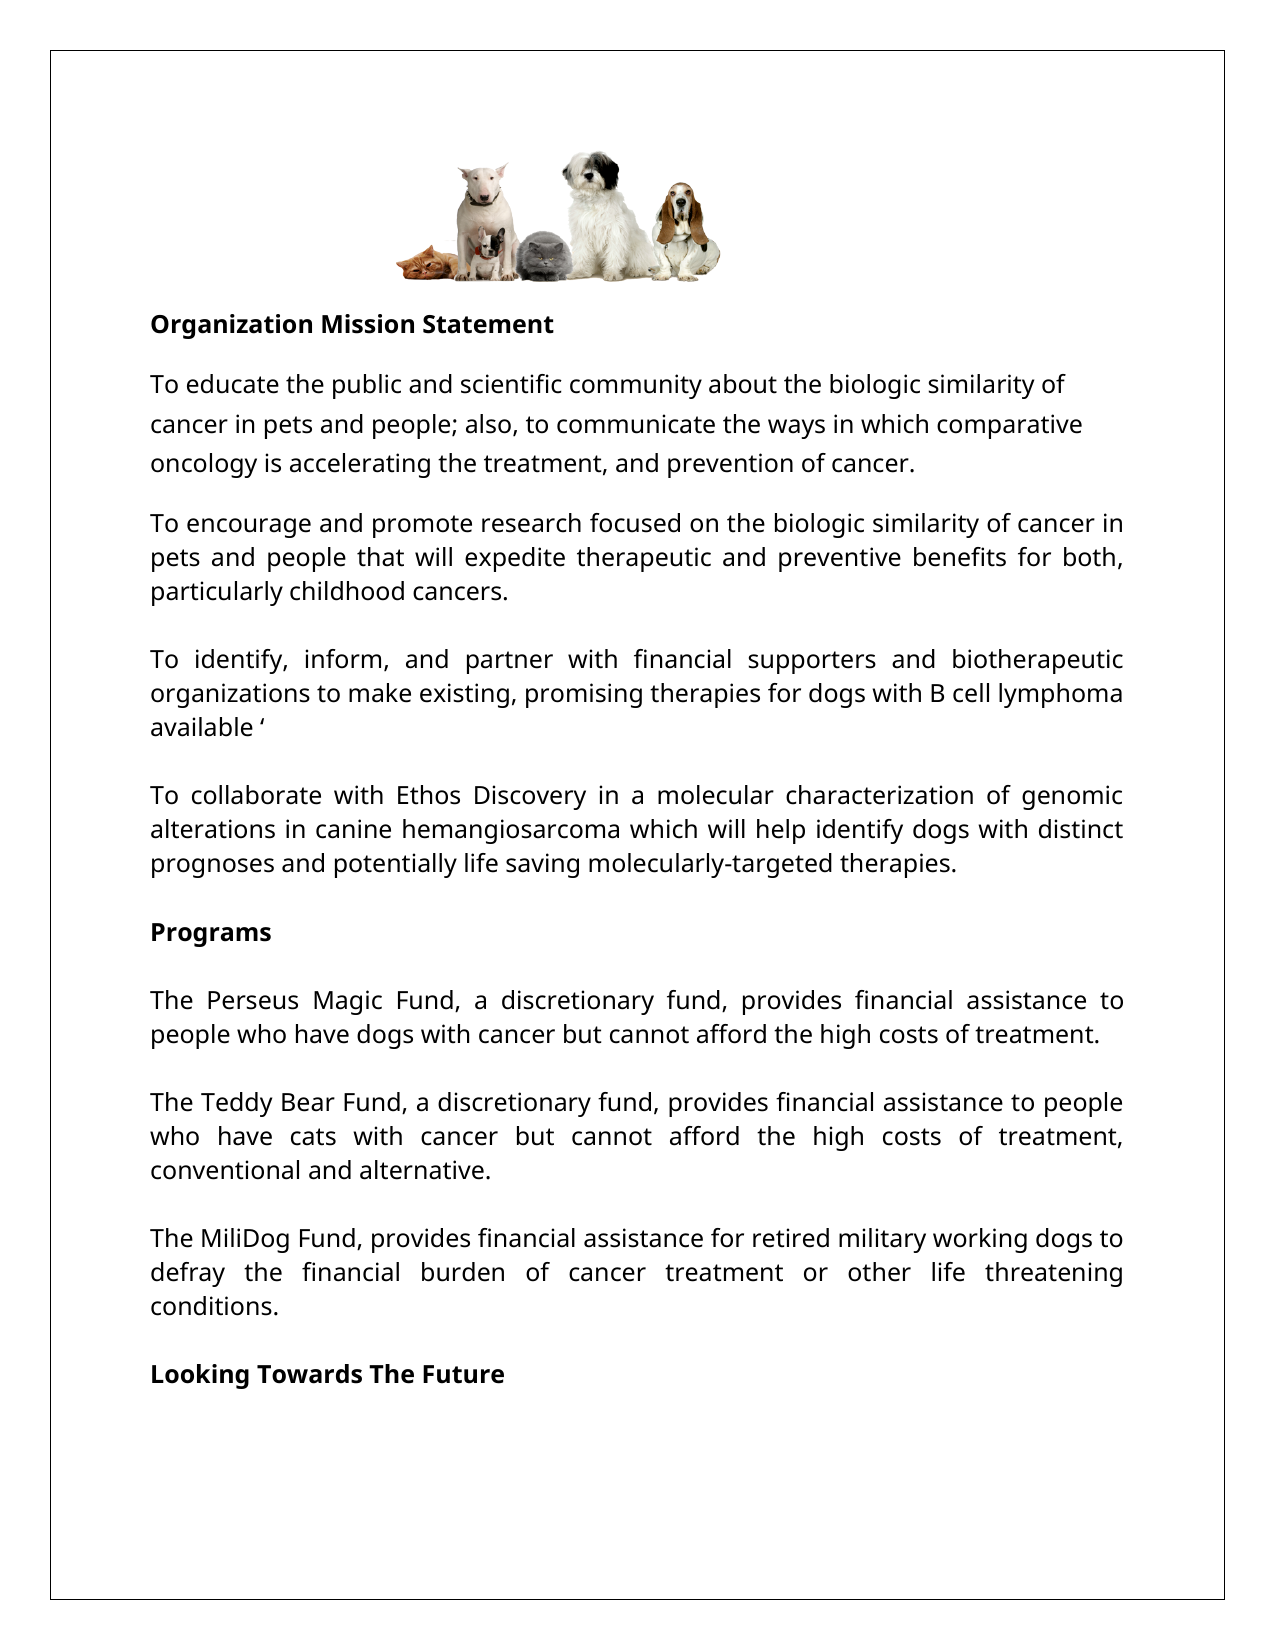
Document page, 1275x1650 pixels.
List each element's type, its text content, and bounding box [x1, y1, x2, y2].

text To collaborate with Ethos Discovery in a molecular characterization of genomic alterations in canine hemangiosarcoma which will help identify dogs with distinct prognoses and potentially life saving molecularly-targeted therapies. [150, 778, 1125, 880]
text To encourage and promote research focused on the biologic similarity of cancer in pets and people that will expedite therapeutic and preventive benefits for both, particularly childhood cancers. [150, 506, 1125, 608]
text Organization Mission Statement [150, 307, 1125, 341]
text The Perseus Magic Fund, a discretionary fund, provides financial assistance to people who have dogs with cancer but cannot afford the high costs of treatment. [150, 982, 1125, 1051]
text Programs [150, 914, 1125, 948]
text To educate the public and scientific community about the biologic similarity of cancer in pets and people; also, to communicate the ways in which comparative oncology is accelerating the treatment, and prevention of cancer. [150, 367, 1125, 479]
text To identify, inform, and partner with financial supporters and biotherapeutic organizations to make existing, promising therapies for dogs with B cell lymphoma available ‘ [150, 642, 1125, 744]
text Looking Towards The Future [150, 1357, 1125, 1391]
picture [394, 150, 734, 282]
text The Teddy Bear Fund, a discretionary fund, provides financial assistance to people who have cats with cancer but cannot afford the high costs of treatment, conventional and alternative. [150, 1084, 1125, 1187]
text The MiliDog Fund, provides financial assistance for retired military working dogs to defray the financial burden of cancer treatment or other life threatening conditions. [150, 1221, 1125, 1323]
